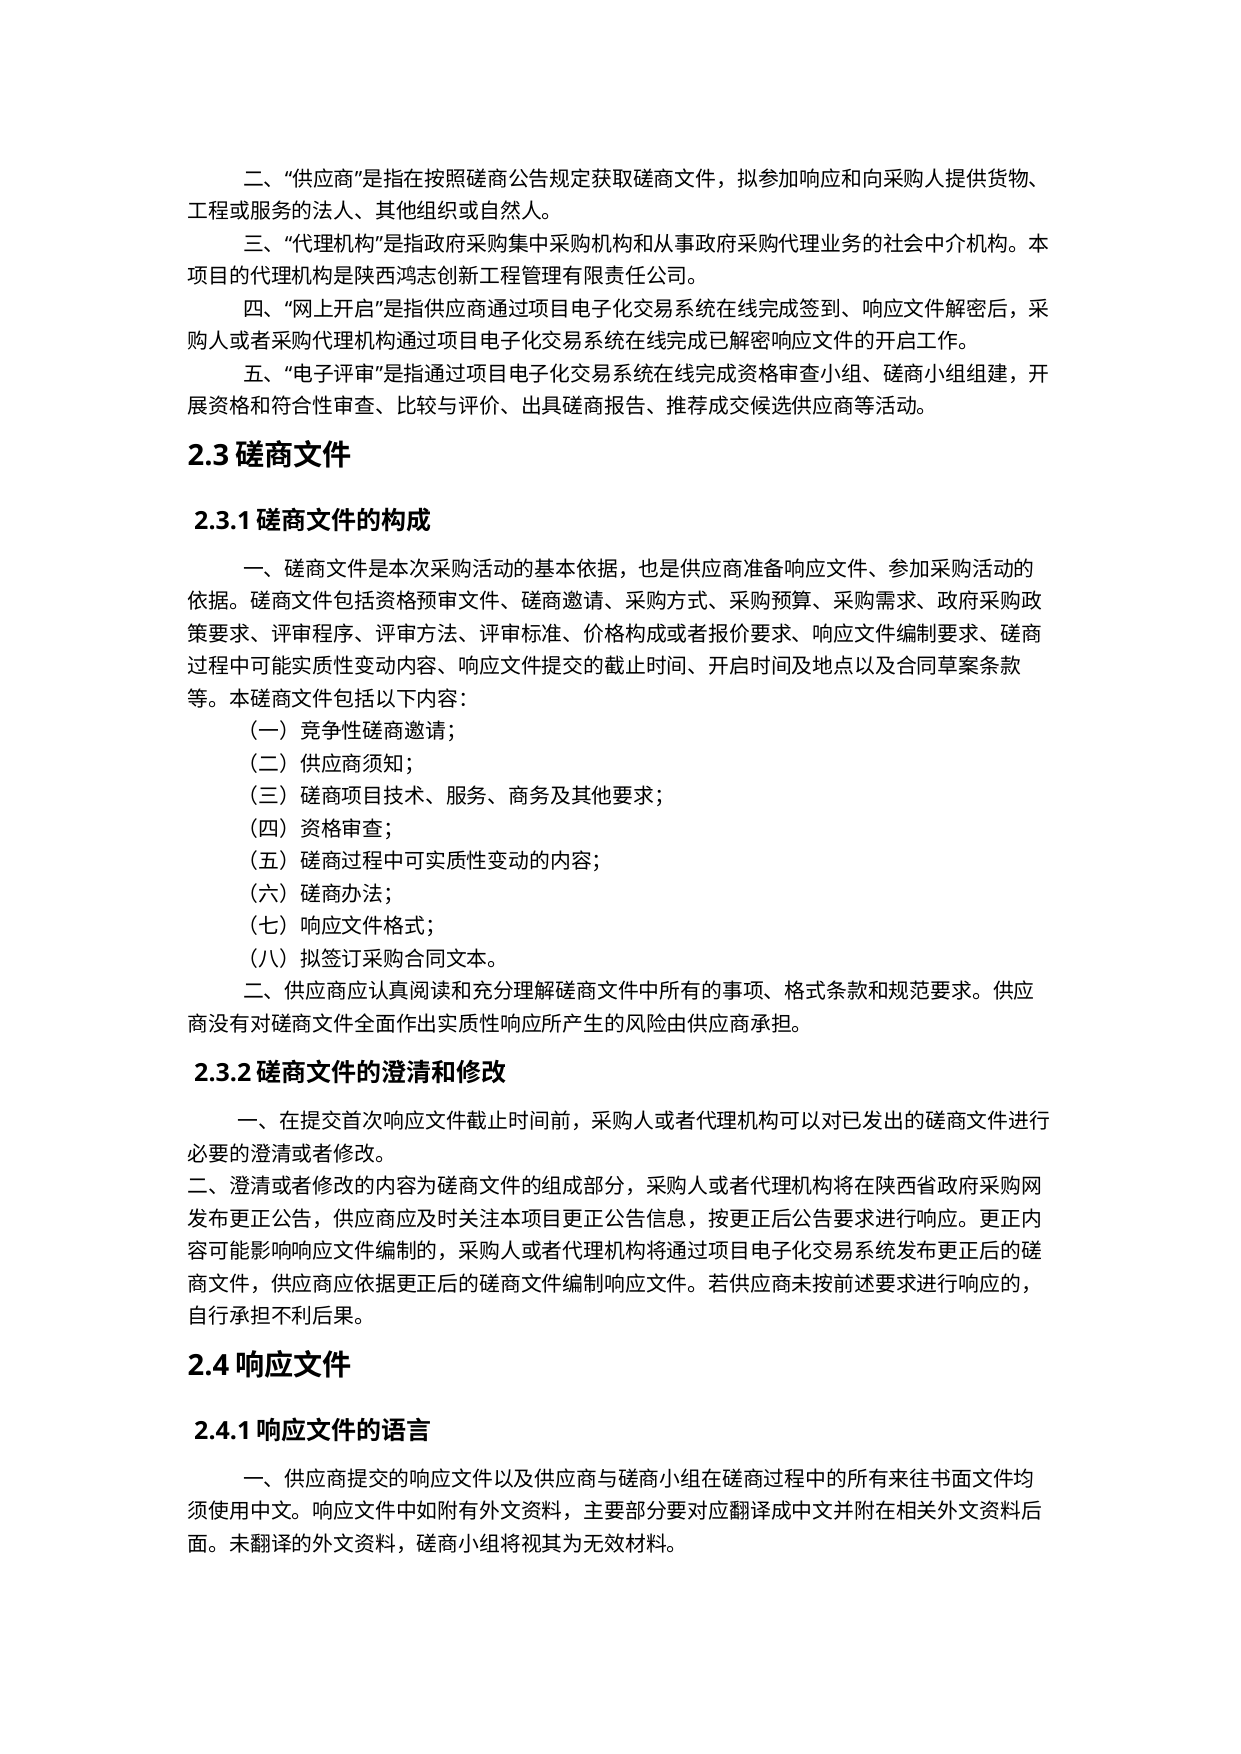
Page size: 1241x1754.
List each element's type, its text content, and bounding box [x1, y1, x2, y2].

text 四、“网上开启”是指供应商通过项目电子化交易系统在线完成签到、响应文件解密后，采购人或者采购代理机构通过项目电子化交易系统在线完成已解密响应文件的开启工作。 [187, 292, 1053, 357]
text （三）磋商项目技术、服务、商务及其他要求； [187, 779, 1053, 812]
text （八）拟签订采购合同文本。 [187, 942, 1053, 974]
text （一）竞争性磋商邀请； [187, 714, 1053, 747]
text 三、“代理机构”是指政府采购集中采购机构和从事政府采购代理业务的社会中介机构。本项目的代理机构是陕西鸿志创新工程管理有限责任公司。 [187, 227, 1053, 292]
text （六）磋商办法； [187, 877, 1053, 909]
text （二）供应商须知； [187, 747, 1053, 779]
text 一、磋商文件是本次采购活动的基本依据，也是供应商准备响应文件、参加采购活动的依据。磋商文件包括资格预审文件、磋商邀请、采购方式、采购预算、采购需求、政府采购政策要求、评审程序、评审方法、评审标准、价格构成或者报价要求、响应文件编制要求、磋商过程中可能实质性变动内容、响应文件提交的截止时间、开启时间及地点以及合同草案条款等。本磋商文件包括以下内容： [187, 552, 1053, 714]
text 一、在提交首次响应文件截止时间前，采购人或者代理机构可以对已发出的磋商文件进行必要的澄清或者修改。 [187, 1104, 1053, 1169]
text （四）资格审查； [187, 812, 1053, 844]
text （七）响应文件格式； [187, 909, 1053, 942]
text 一、供应商提交的响应文件以及供应商与磋商小组在磋商过程中的所有来往书面文件均须使用中文。响应文件中如附有外文资料，主要部分要对应翻译成中文并附在相关外文资料后面。未翻译的外文资料，磋商小组将视其为无效材料。 [187, 1462, 1053, 1559]
text 2.4.1响应文件的语言 [187, 1397, 1053, 1462]
text 二、“供应商”是指在按照磋商公告规定获取磋商文件，拟参加响应和向采购人提供货物、工程或服务的法人、其他组织或自然人。 [187, 162, 1053, 227]
text 五、“电子评审”是指通过项目电子化交易系统在线完成资格审查小组、磋商小组组建，开展资格和符合性审查、比较与评价、出具磋商报告、推荐成交候选供应商等活动。 [187, 357, 1053, 422]
text 二、澄清或者修改的内容为磋商文件的组成部分，采购人或者代理机构将在陕西省政府采购网发布更正公告，供应商应及时关注本项目更正公告信息，按更正后公告要求进行响应。更正内容可能影响响应文件编制的，采购人或者代理机构将通过项目电子化交易系统发布更正后的磋商文件，供应商应依据更正后的磋商文件编制响应文件。若供应商未按前述要求进行响应的，自行承担不利后果。 [187, 1169, 1053, 1332]
text 2.4响应文件 [187, 1332, 1053, 1397]
text 2.3.2磋商文件的澄清和修改 [187, 1039, 1053, 1104]
text 2.3.1磋商文件的构成 [187, 487, 1053, 552]
text 2.3磋商文件 [187, 422, 1053, 487]
text （五）磋商过程中可实质性变动的内容； [187, 844, 1053, 877]
text 二、供应商应认真阅读和充分理解磋商文件中所有的事项、格式条款和规范要求。供应商没有对磋商文件全面作出实质性响应所产生的风险由供应商承担。 [187, 974, 1053, 1039]
